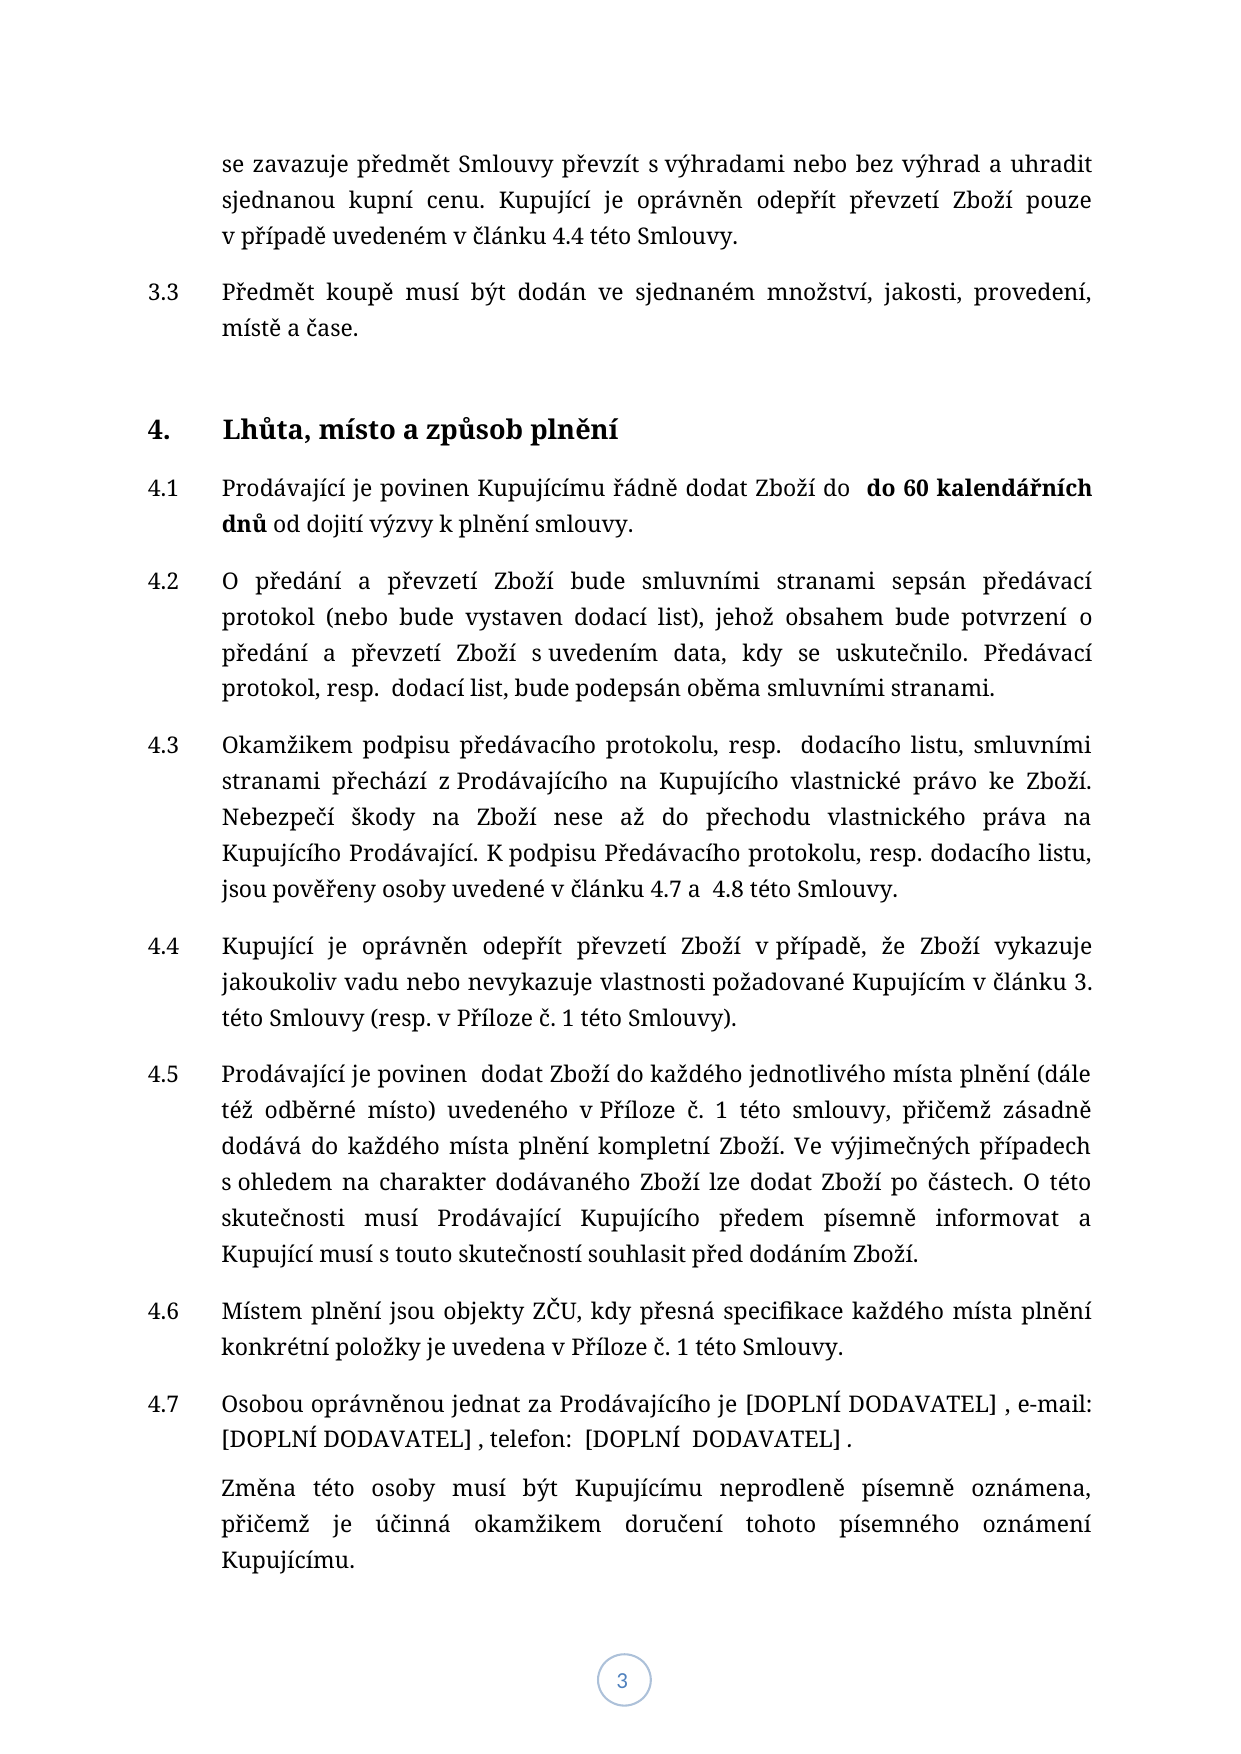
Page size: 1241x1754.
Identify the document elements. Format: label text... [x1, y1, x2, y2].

list Kupující je oprávněn odepřít převzetí Zboží v případě, že Zboží vykazuje jakoukoliv vadu nebo nevykazuje vlastnosti požadované Kupujícím v článku 3. této Smlouvy (resp. v Příloze č. 1 této Smlouvy). [148, 930, 1092, 1033]
list O předání a převzetí Zboží bude smluvními stranami sepsán předávací protokol (nebo bude vystaven dodací list), jehož obsahem bude potvrzení o předání a převzetí Zboží s uvedením data, kdy se uskutečnilo. Předávací protokol, resp. dodací list, bude podepsán oběma smluvními stranami. [148, 564, 1092, 704]
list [148, 148, 1092, 251]
list Lhůta, místo a způsob plnění [148, 411, 1092, 448]
list Okamžikem podpisu předávacího protokolu, resp. dodacího listu, smluvními stranami přechází z Prodávajícího na Kupujícího vlastnické právo ke Zboží. Nebezpečí škody na Zboží nese až do přechodu vlastnického práva na Kupujícího Prodávající. K podpisu Předávacího protokolu, resp. dodacího listu, jsou pověřeny osoby uvedené v článku 4.7 a 4.8 této Smlouvy. [148, 729, 1092, 904]
list Místem plnění jsou objekty ZČU, kdy přesná specifikace každého místa plnění konkrétní položky je uvedena v Příloze č. 1 této Smlouvy. [148, 1295, 1092, 1362]
list Osobou oprávněnou jednat za Prodávajícího je [DOPLNÍ DODAVATEL] , e-mail: [DOPLNÍ DODAVATEL] , telefon: [DOPLNÍ DODAVATEL] . [148, 1387, 1092, 1455]
list Předmět koupě musí být dodán ve sjednaném množství, jakosti, provedení, místě a čase. [148, 276, 1092, 343]
text Změna této osoby musí být Kupujícímu neprodleně písemně oznámena, přičemž je účinná okamžikem doručení tohoto písemného oznámení Kupujícímu. [148, 1472, 1092, 1575]
list Prodávající je povinen dodat Zboží do každého jednotlivého místa plnění (dále též odběrné místo) uvedeného v Příloze č. 1 této smlouvy, přičemž zásadně dodává do každého místa plnění kompletní Zboží. Ve výjimečných případech s ohledem na charakter dodávaného Zboží lze dodat Zboží po částech. O této skutečnosti musí Prodávající Kupujícího předem písemně informovat a Kupující musí s touto skutečností souhlasit před dodáním Zboží. [148, 1058, 1092, 1269]
list Prodávající je povinen Kupujícímu řádně dodat Zboží do do 60 kalendářních dnů od dojití výzvy k plnění smlouvy. [148, 472, 1092, 539]
